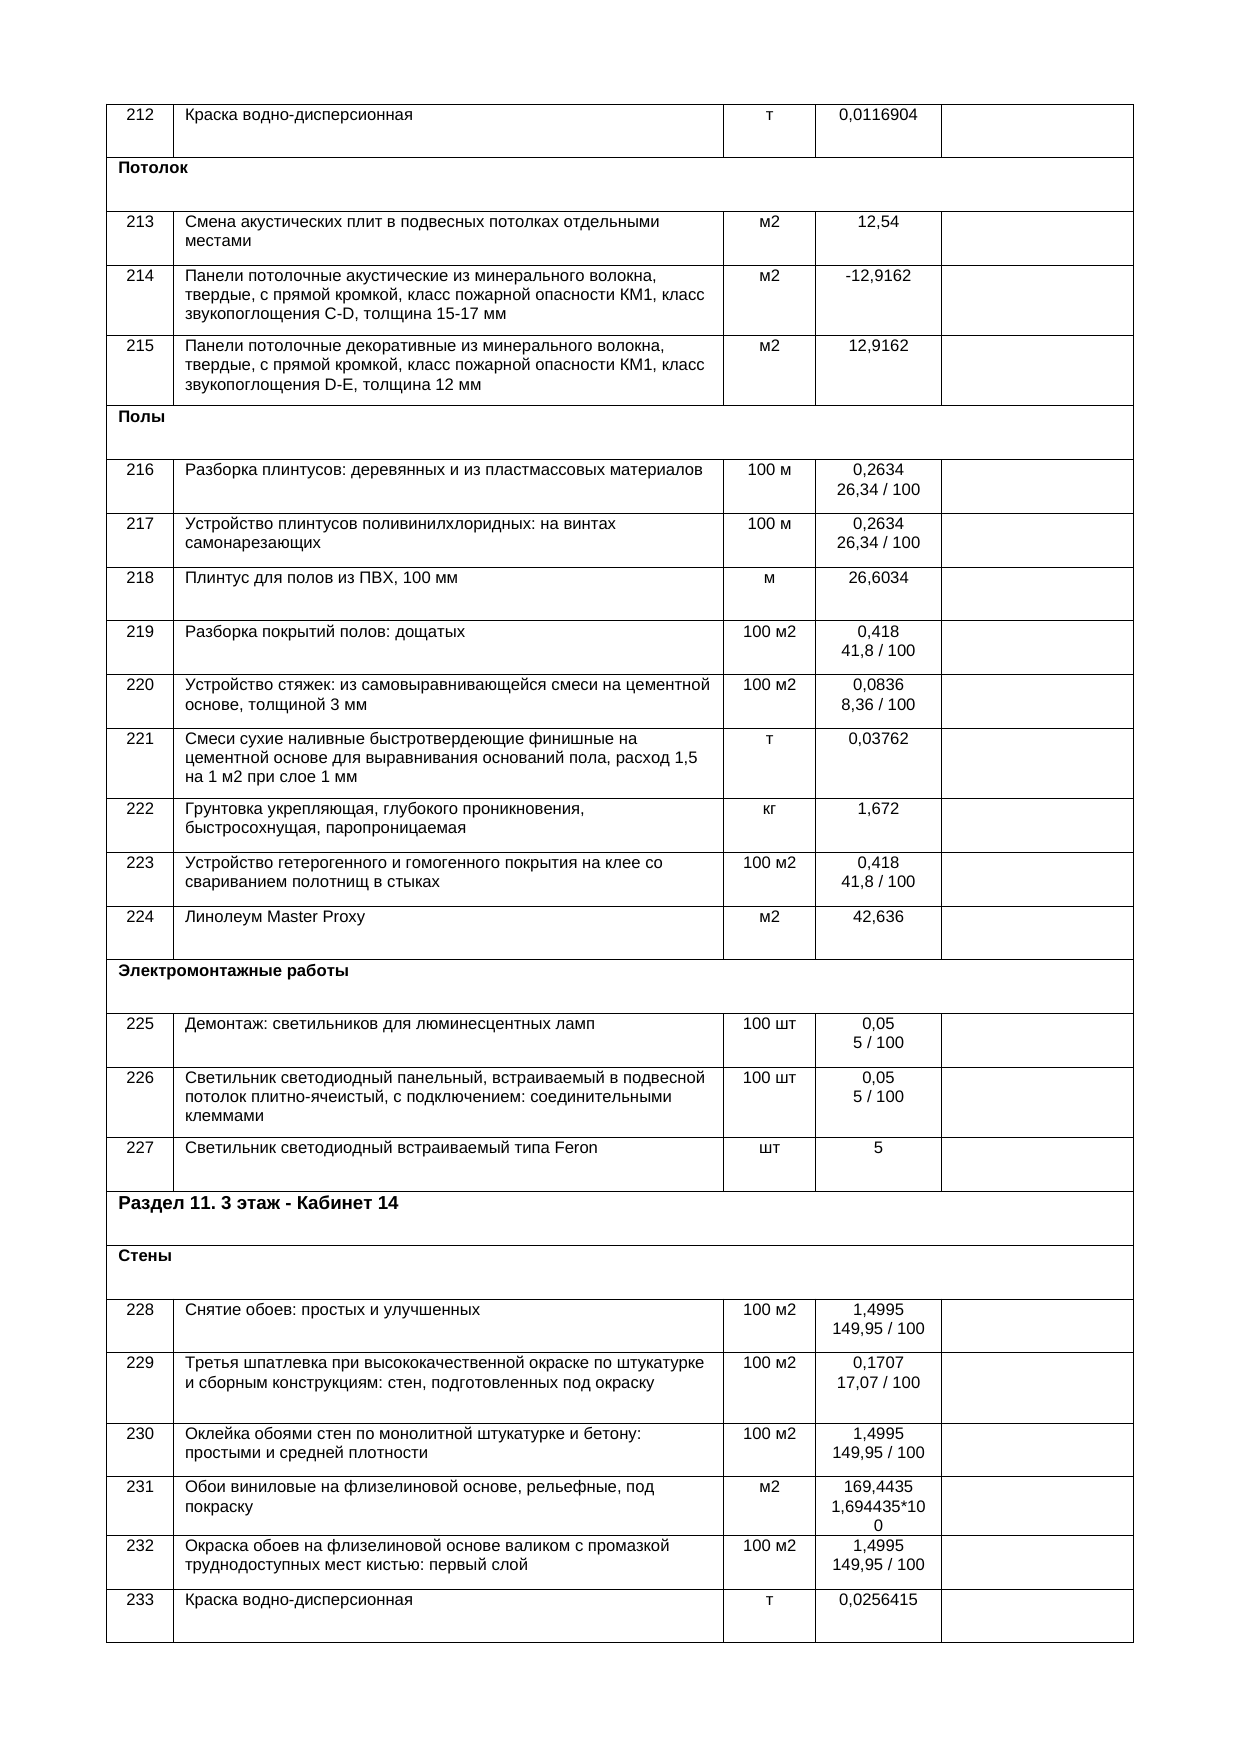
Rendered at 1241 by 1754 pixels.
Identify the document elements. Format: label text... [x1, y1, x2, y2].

table_cell 216 [107, 460, 173, 513]
table_cell 0,2634 26,34 / 100 [816, 460, 941, 513]
table_cell 1,4995 149,95 / 100 [816, 1300, 941, 1352]
table_cell 100 м [724, 460, 815, 513]
table_cell 229 [107, 1353, 173, 1422]
table_cell Устройство плинтусов поливинилхлоридных: на винтах самонарезающих [174, 514, 723, 567]
table_cell [942, 568, 1133, 620]
table_cell [942, 1300, 1133, 1352]
table_cell 213 [107, 212, 173, 265]
table_cell Линолеум Master Proxy [174, 907, 723, 959]
table_cell Плинтус для полов из ПВХ, 100 мм [174, 568, 723, 620]
table_cell [942, 105, 1133, 157]
table_cell [942, 1424, 1133, 1476]
table_cell 220 [107, 675, 173, 728]
table_cell 0,05 5 / 100 [816, 1068, 941, 1137]
table_cell т [724, 105, 815, 157]
table_cell [942, 907, 1133, 959]
table_cell Светильник светодиодный встраиваемый типа Feron [174, 1138, 723, 1191]
table_cell Обои виниловые на флизелиновой основе, рельефные, под покраску [174, 1477, 723, 1535]
table_cell 215 [107, 336, 173, 405]
table_cell кг [724, 799, 815, 852]
table_cell Краска водно-дисперсионная [174, 105, 723, 157]
table_cell 100 м2 [724, 853, 815, 906]
table_cell Разборка покрытий полов: дощатых [174, 621, 723, 674]
table_cell [942, 621, 1133, 674]
table_cell Окраска обоев на флизелиновой основе валиком с промазкой труднодоступных мест кистью: первый слой [174, 1536, 723, 1588]
table_cell Стены [107, 1246, 1133, 1298]
table_cell 12,9162 [816, 336, 941, 405]
table_cell 224 [107, 907, 173, 959]
table_cell Снятие обоев: простых и улучшенных [174, 1300, 723, 1352]
table_cell Третья шпатлевка при высококачественной окраске по штукатурке и сборным конструкциям: стен, подготовленных под окраску [174, 1353, 723, 1422]
table_cell [942, 729, 1133, 798]
table_cell [942, 514, 1133, 567]
table_cell [942, 1590, 1133, 1642]
table_cell 218 [107, 568, 173, 620]
table_cell [942, 1536, 1133, 1588]
table_cell 214 [107, 266, 173, 335]
table_cell Оклейка обоями стен по монолитной штукатурке и бетону: простыми и средней плотности [174, 1424, 723, 1476]
table_cell [942, 212, 1133, 265]
table_cell [942, 853, 1133, 906]
table_cell 1,672 [816, 799, 941, 852]
table_cell Смена акустических плит в подвесных потолках отдельными местами [174, 212, 723, 265]
table_cell -12,9162 [816, 266, 941, 335]
table_cell Потолок [107, 158, 1133, 211]
table_cell 0,418 41,8 / 100 [816, 853, 941, 906]
table_cell 100 м2 [724, 1353, 815, 1422]
table_cell 100 м2 [724, 1300, 815, 1352]
table_cell 1,4995 149,95 / 100 [816, 1536, 941, 1588]
table_cell 228 [107, 1300, 173, 1352]
table_cell 219 [107, 621, 173, 674]
table_cell Демонтаж: светильников для люминесцентных ламп [174, 1014, 723, 1067]
table_cell 100 м [724, 514, 815, 567]
table_cell 169,4435 1,694435*100 [816, 1477, 941, 1535]
table_cell 227 [107, 1138, 173, 1191]
table_cell Панели потолочные декоративные из минерального волокна, твердые, с прямой кромкой, класс пожарной опасности КМ1, класс звукопоглощения D-E, толщина 12 мм [174, 336, 723, 405]
table_cell Раздел 11. 3 этаж - Кабинет 14 [107, 1192, 1133, 1245]
table_cell м2 [724, 336, 815, 405]
table_cell Электромонтажные работы [107, 960, 1133, 1013]
table_cell Полы [107, 406, 1133, 459]
table_cell 100 м2 [724, 1424, 815, 1476]
table_cell 12,54 [816, 212, 941, 265]
table_cell 0,0256415 [816, 1590, 941, 1642]
table_cell т [724, 729, 815, 798]
table_cell [942, 460, 1133, 513]
table_cell м2 [724, 1477, 815, 1535]
table_cell 100 шт [724, 1014, 815, 1067]
table_cell 100 шт [724, 1068, 815, 1137]
table_cell Устройство гетерогенного и гомогенного покрытия на клее со свариванием полотнищ в стыках [174, 853, 723, 906]
table_cell [942, 1014, 1133, 1067]
table_cell Смеси сухие наливные быстротвердеющие финишные на цементной основе для выравнивания оснований пола, расход 1,5 на 1 м2 при слое 1 мм [174, 729, 723, 798]
table_cell 217 [107, 514, 173, 567]
table_cell м [724, 568, 815, 620]
table_cell [942, 1353, 1133, 1422]
table_cell [942, 336, 1133, 405]
table_cell 0,0116904 [816, 105, 941, 157]
table_cell 233 [107, 1590, 173, 1642]
table_cell Светильник светодиодный панельный, встраиваемый в подвесной потолок плитно-ячеистый, с подключением: соединительными клеммами [174, 1068, 723, 1137]
table_cell м2 [724, 212, 815, 265]
table_cell т [724, 1590, 815, 1642]
table_cell [942, 1068, 1133, 1137]
table_cell шт [724, 1138, 815, 1191]
table_cell 222 [107, 799, 173, 852]
table_cell Устройство стяжек: из самовыравнивающейся смеси на цементной основе, толщиной 3 мм [174, 675, 723, 728]
table_cell 0,03762 [816, 729, 941, 798]
table_cell 212 [107, 105, 173, 157]
table_cell [942, 1477, 1133, 1535]
table_cell м2 [724, 266, 815, 335]
table_cell 100 м2 [724, 675, 815, 728]
table_cell [942, 675, 1133, 728]
table_cell 226 [107, 1068, 173, 1137]
table_cell 232 [107, 1536, 173, 1588]
table_cell 230 [107, 1424, 173, 1476]
table_cell 5 [816, 1138, 941, 1191]
table_cell 26,6034 [816, 568, 941, 620]
table_cell 0,1707 17,07 / 100 [816, 1353, 941, 1422]
table_cell Краска водно-дисперсионная [174, 1590, 723, 1642]
table_cell 100 м2 [724, 1536, 815, 1588]
table_cell [942, 266, 1133, 335]
table_cell 1,4995 149,95 / 100 [816, 1424, 941, 1476]
table_cell 223 [107, 853, 173, 906]
table_cell 0,418 41,8 / 100 [816, 621, 941, 674]
table_cell [942, 1138, 1133, 1191]
table_cell 231 [107, 1477, 173, 1535]
table_cell 42,636 [816, 907, 941, 959]
table_cell 0,05 5 / 100 [816, 1014, 941, 1067]
table_cell 221 [107, 729, 173, 798]
table_cell Грунтовка укрепляющая, глубокого проникновения, быстросохнущая, паропроницаемая [174, 799, 723, 852]
table_cell 225 [107, 1014, 173, 1067]
table_cell 0,2634 26,34 / 100 [816, 514, 941, 567]
table_cell Разборка плинтусов: деревянных и из пластмассовых материалов [174, 460, 723, 513]
table_cell [942, 799, 1133, 852]
table_cell Панели потолочные акустические из минерального волокна, твердые, с прямой кромкой, класс пожарной опасности КМ1, класс звукопоглощения C-D, толщина 15-17 мм [174, 266, 723, 335]
table_cell 100 м2 [724, 621, 815, 674]
table_cell м2 [724, 907, 815, 959]
table_cell 0,0836 8,36 / 100 [816, 675, 941, 728]
